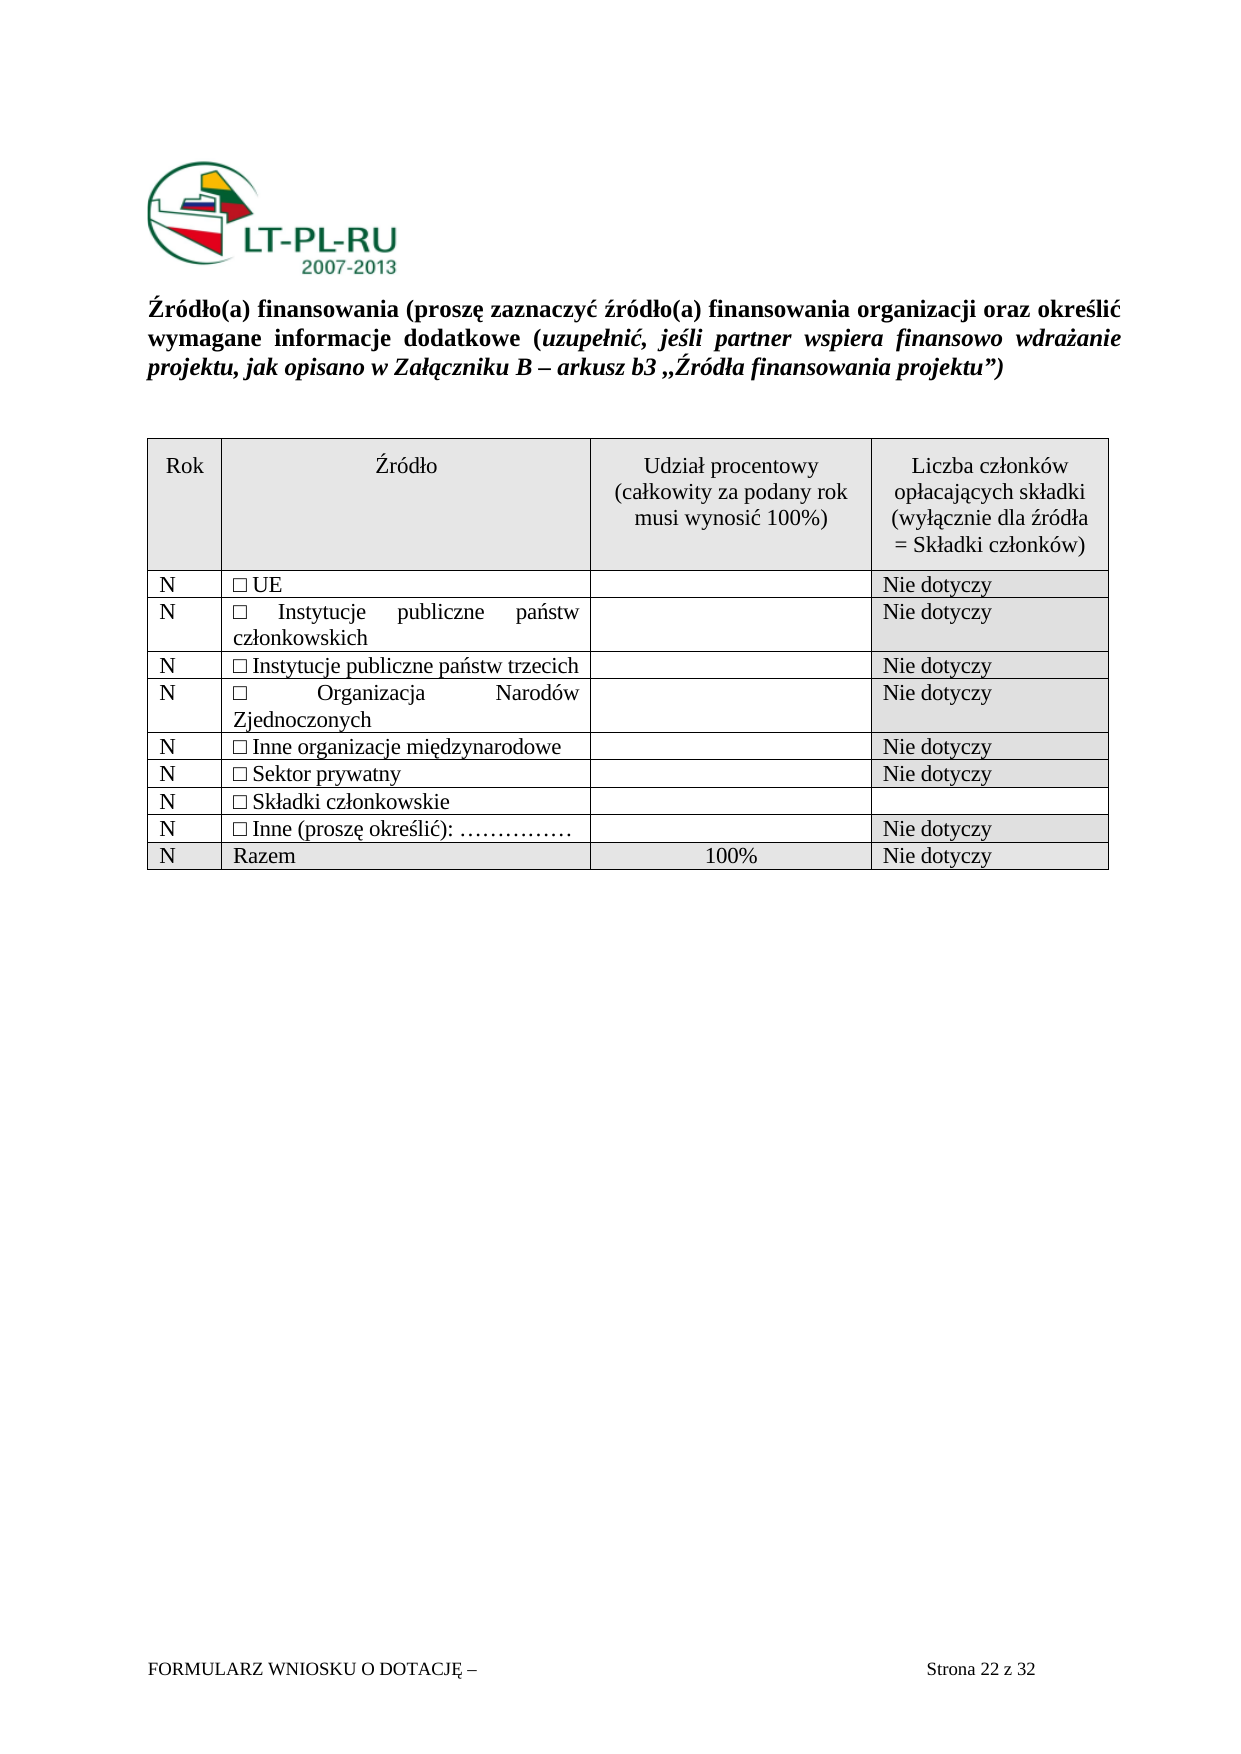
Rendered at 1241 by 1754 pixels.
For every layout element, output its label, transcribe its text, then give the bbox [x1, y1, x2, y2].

table_cell N [148, 788, 221, 814]
table_cell [591, 760, 871, 787]
table_cell Nie dotyczy [872, 760, 1108, 787]
table_cell Nie dotyczy [872, 843, 1108, 869]
table_cell [591, 815, 871, 842]
table_cell [591, 679, 871, 732]
table_header Rok [148, 439, 221, 570]
table_cell N [148, 679, 221, 732]
table_cell Nie dotyczy [872, 733, 1108, 759]
table_cell □ UE [222, 571, 590, 597]
table_cell □ Inne (proszę określić): …………… [222, 815, 590, 842]
table_cell N [148, 598, 221, 651]
table_header Udział procentowy (całkowity za podany rok musi wynosić 100%) [591, 439, 871, 570]
table_cell [872, 788, 1108, 814]
table_cell Razem [222, 843, 590, 869]
table_cell N [148, 815, 221, 842]
table_cell □ Organizacja Narodów Zjednoczonych [222, 679, 590, 732]
table_cell Nie dotyczy [872, 598, 1108, 651]
table_cell [591, 571, 871, 597]
table_cell N [148, 652, 221, 678]
table_header Liczba członków opłacających składki (wyłącznie dla źródła = Składki członków) [872, 439, 1108, 570]
table_cell □ Sektor prywatny [222, 760, 590, 787]
table_cell N [148, 843, 221, 869]
table_cell 100% [591, 843, 871, 869]
table_cell □ Instytucje publiczne państw trzecich [222, 652, 590, 678]
table_cell [591, 598, 871, 651]
table_cell Nie dotyczy [872, 652, 1108, 678]
table_cell [591, 733, 871, 759]
table_cell Nie dotyczy [872, 571, 1108, 597]
table_cell [591, 788, 871, 814]
table_cell N [148, 733, 221, 759]
table_cell □ Instytucje publiczne państw członkowskich [222, 598, 590, 651]
table_cell Nie dotyczy [872, 815, 1108, 842]
table_cell N [148, 760, 221, 787]
table_cell □ Inne organizacje międzynarodowe [222, 733, 590, 759]
table_cell Nie dotyczy [872, 679, 1108, 732]
table_cell N [148, 571, 221, 597]
table_cell □ Składki członkowskie [222, 788, 590, 814]
table_header Źródło [222, 439, 590, 570]
text Źródło(a) finansowania (proszę zaznaczyć źródło(a) finansowania organizacji oraz określić wymagane informacje dodatkowe (uzupełnić, jeśli partner wspiera finansowo wdrażanie projektu, jak opisano w Załączniku B – arkusz b3 ,,Źródła finansowania projektu”) [148, 294, 1122, 381]
table_cell [591, 652, 871, 678]
picture [147, 158, 400, 282]
